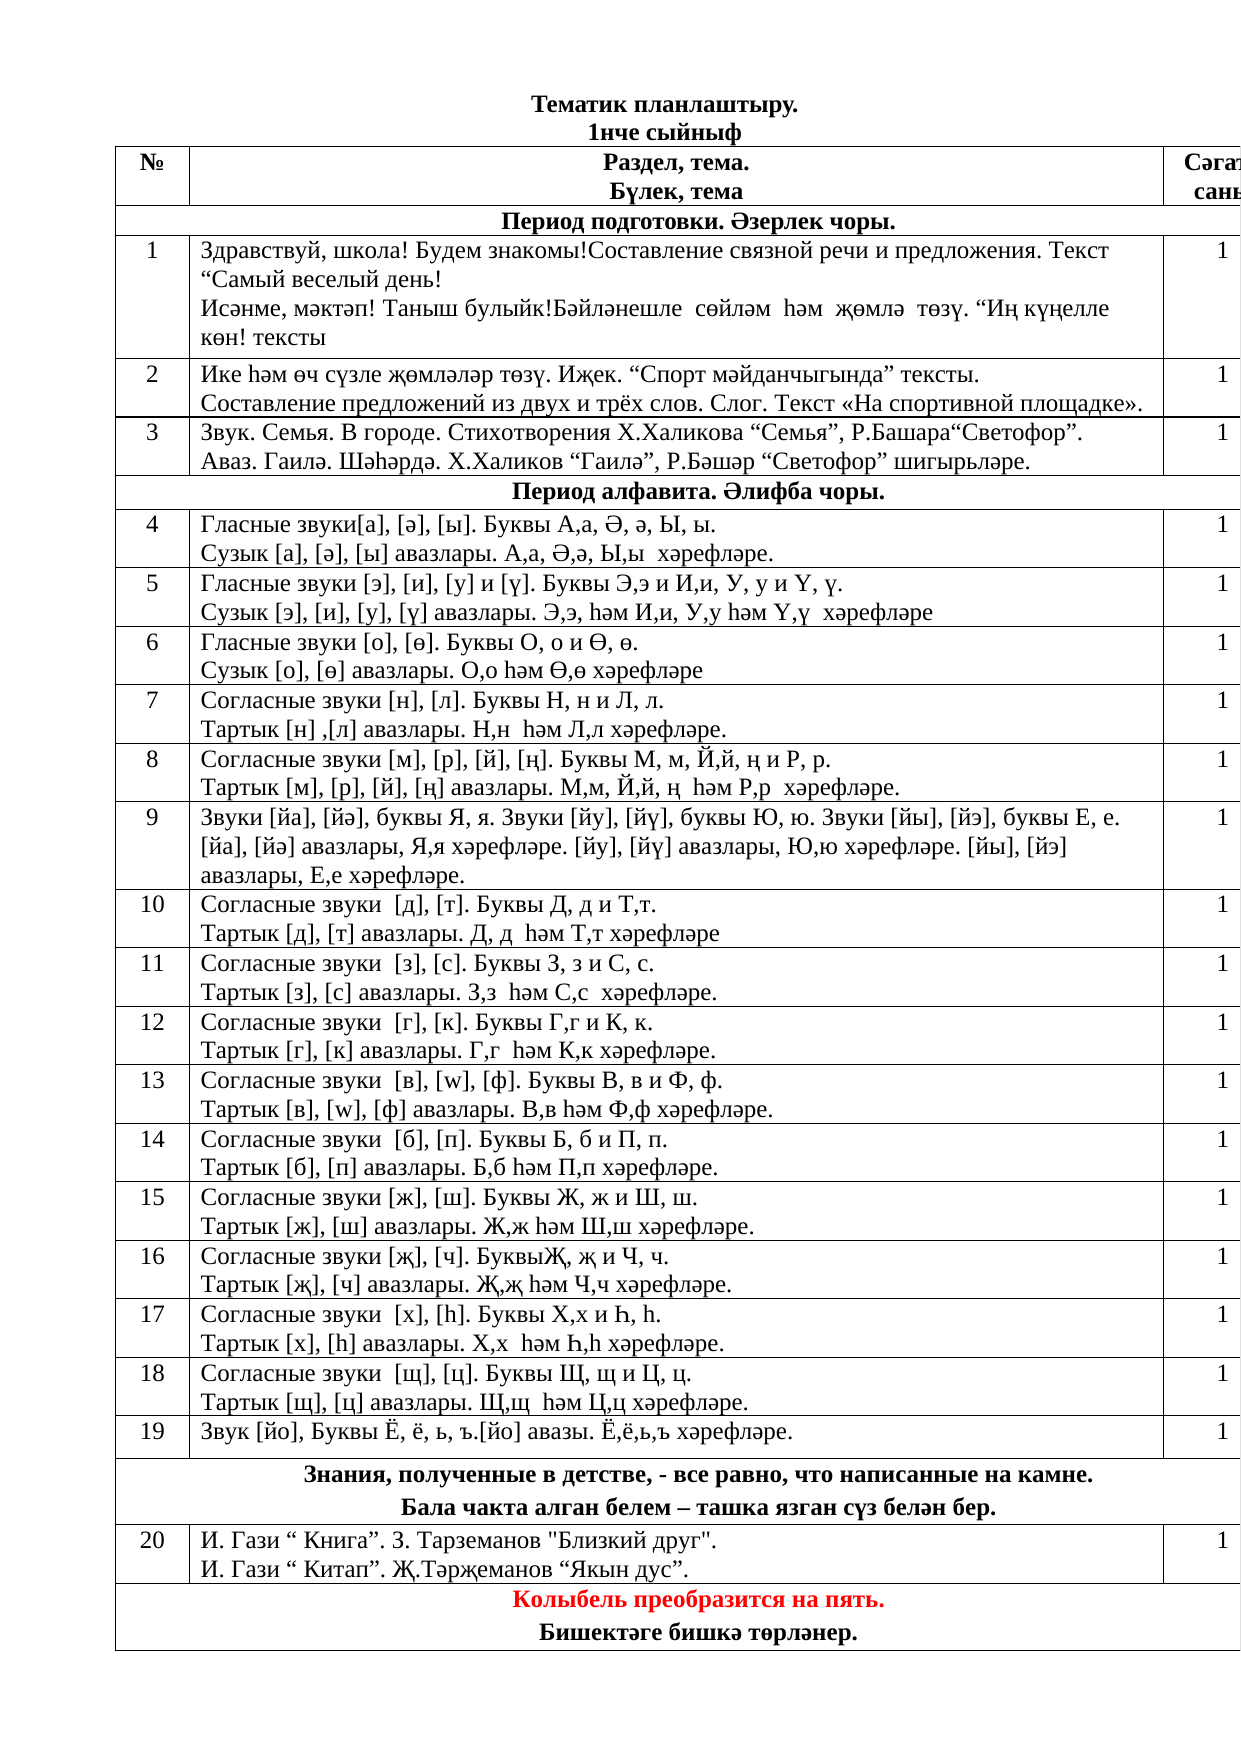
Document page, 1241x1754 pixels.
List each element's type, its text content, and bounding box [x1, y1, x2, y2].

table_cell 1 [1164, 802, 1240, 888]
table_cell Согласные звуки [х], [һ]. Буквы Х,х и Һ, һ. Тартык [х], [һ] авазлары. Х,х һәм Һ,һ хәрефләре. [190, 1299, 1163, 1357]
table_cell Согласные звуки [в], [w], [ф]. Буквы В, в и Ф, ф. Тартык [в], [w], [ф] авазлары. В,в һәм Ф,ф хәрефләре. [190, 1065, 1163, 1123]
table_cell Звуки [йа], [йә], буквы Я, я. Звуки [йу], [йү], буквы Ю, ю. Звуки [йы], [йэ], буквы Е, е. [йа], [йә] авазлары, Я,я хәрефләре. [йу], [йү] авазлары, Ю,ю хәрефләре. [йы], [йэ] авазлары, Е,е хәрефләре. [190, 802, 1163, 888]
table_cell 12 [116, 1007, 189, 1064]
table_cell 2 [116, 359, 189, 416]
table_cell 20 [116, 1525, 189, 1583]
table_cell Гласные звуки [э], [и], [у] и [ү]. Буквы Э,э и И,и, У, у и Ү, ү. Сузык [э], [и], [у], [ү] авазлары. Э,э, һәм И,и, У,у һәм Ү,ү хәрефләре [190, 568, 1163, 626]
table_header Сәгать саны [1164, 147, 1240, 205]
table_cell Здравствуй, школа! Будем знакомы!Составление связной речи и предложения. Текст “Самый веселый день! Исәнме, мәктәп! Таныш булыйк!Бәйләнешле сөйләм һәм җөмлә төзү. “Иң күңелле көн! тексты [190, 236, 1163, 358]
table_cell 5 [116, 568, 189, 626]
table_cell Период алфавита. Әлифба чоры. [116, 476, 1240, 508]
table_cell 1 [1164, 1416, 1240, 1458]
table_cell Согласные звуки [з], [с]. Буквы З, з и С, с. Тартык [з], [с] авазлары. З,з һәм С,с хәрефләре. [190, 948, 1163, 1006]
text 1нче сыйныф [148, 117, 1181, 146]
table_header Раздел, тема. Бүлек, тема [190, 147, 1163, 205]
table_cell 1 [1164, 685, 1240, 743]
table_cell 18 [116, 1358, 189, 1415]
table_cell 1 [1164, 568, 1240, 626]
table_cell 1 [1164, 1124, 1240, 1181]
table_cell И. Гази “ Книга”. З. Тарземанов "Близкий друг". И. Гази “ Китап”. Җ.Тәрҗеманов “Якын дус”. [190, 1525, 1163, 1583]
table_cell Колыбель преобразится на пять. Бишектәге бишкә төрләнер. [116, 1584, 1240, 1649]
table_cell Ике һәм өч сүзле җөмләләр төзү. Иҗек. “Спорт мәйданчыгында” тексты. Составление предложений из двух и трёх слов. Слог. Текст «На спортивной площадке». [190, 359, 1163, 416]
table_cell Согласные звуки [б], [п]. Буквы Б, б и П, п. Тартык [б], [п] авазлары. Б,б һәм П,п хәрефләре. [190, 1124, 1163, 1181]
table_cell 1 [1164, 627, 1240, 684]
table_cell Гласные звуки[а], [ә], [ы]. Буквы А,а, Ә, ә, Ы, ы. Сузык [а], [ә], [ы] авазлары. А,а, Ә,ә, Ы,ы хәрефләре. [190, 510, 1163, 567]
table_cell 1 [1164, 1241, 1240, 1298]
table_cell 1 [1164, 1007, 1240, 1064]
table_cell 17 [116, 1299, 189, 1357]
table_cell 8 [116, 744, 189, 801]
table_cell 1 [1164, 1299, 1240, 1357]
table_cell 10 [116, 890, 189, 947]
table_cell 1 [1164, 236, 1240, 358]
table_cell Согласные звуки [җ], [ч]. БуквыҖ, җ и Ч, ч. Тартык [җ], [ч] авазлары. Җ,җ һәм Ч,ч хәрефләре. [190, 1241, 1163, 1298]
table_cell Согласные звуки [щ], [ц]. Буквы Щ, щ и Ц, ц. Тартык [щ], [ц] авазлары. Щ,щ һәм Ц,ц хәрефләре. [190, 1358, 1163, 1415]
table_cell 1 [1164, 1358, 1240, 1415]
text Тематик планлаштыру. [148, 89, 1181, 117]
table_cell Звук [йо], Буквы Ё, ё, ь, ъ.[йо] авазы. Ё,ё,ь,ъ хәрефләре. [190, 1416, 1163, 1458]
table_cell 1 [1164, 1065, 1240, 1123]
table_cell 1 [116, 236, 189, 358]
table_cell 7 [116, 685, 189, 743]
table_cell 1 [1164, 418, 1240, 475]
table_cell 13 [116, 1065, 189, 1123]
table_cell Звук. Семья. В городе. Стихотворения Х.Халикова “Семья”, Р.Башара“Светофор”. Аваз. Гаилә. Шәһәрдә. Х.Халиков “Гаилә”, Р.Бәшәр “Светофор” шигырьләре. [190, 418, 1163, 475]
table_cell 1 [1164, 1525, 1240, 1583]
table_cell 11 [116, 948, 189, 1006]
table_cell 3 [116, 418, 189, 475]
table_cell Период подготовки. Әзерлек чоры. [116, 206, 1240, 234]
table_cell 4 [116, 510, 189, 567]
table_cell 1 [1164, 510, 1240, 567]
table_cell Знания, полученные в детстве, - все равно, что написанные на камне. Бала чакта алган белем – ташка язган сүз белән бер. [116, 1459, 1240, 1524]
table_header № [116, 147, 189, 205]
table_cell 19 [116, 1416, 189, 1458]
table_cell Согласные звуки [д], [т]. Буквы Д, д и Т,т. Тартык [д], [т] авазлары. Д, д һәм Т,т хәрефләре [190, 890, 1163, 947]
table_cell 1 [1164, 948, 1240, 1006]
table_cell 1 [1164, 1182, 1240, 1240]
table_cell 1 [1164, 890, 1240, 947]
table_cell Гласные звуки [о], [ө]. Буквы О, о и Ө, ө. Сузык [о], [ө] авазлары. О,о һәм Ө,ө хәрефләре [190, 627, 1163, 684]
table_cell 9 [116, 802, 189, 888]
table_cell 6 [116, 627, 189, 684]
table_cell 16 [116, 1241, 189, 1298]
table_cell Согласные звуки [н], [л]. Буквы Н, н и Л, л. Тартык [н] ,[л] авазлары. Н,н һәм Л,л хәрефләре. [190, 685, 1163, 743]
table_cell 14 [116, 1124, 189, 1181]
table_cell Согласные звуки [ж], [ш]. Буквы Ж, ж и Ш, ш. Тартык [ж], [ш] авазлары. Ж,ж һәм Ш,ш хәрефләре. [190, 1182, 1163, 1240]
table_cell 1 [1164, 744, 1240, 801]
table_cell Согласные звуки [г], [к]. Буквы Г,г и К, к. Тартык [г], [к] авазлары. Г,г һәм К,к хәрефләре. [190, 1007, 1163, 1064]
table_cell Согласные звуки [м], [р], [й], [ң]. Буквы М, м, Й,й, ң и Р, р. Тартык [м], [р], [й], [ң] авазлары. М,м, Й,й, ң һәм Р,р хәрефләре. [190, 744, 1163, 801]
table_cell 1 [1164, 359, 1240, 416]
table_cell 15 [116, 1182, 189, 1240]
